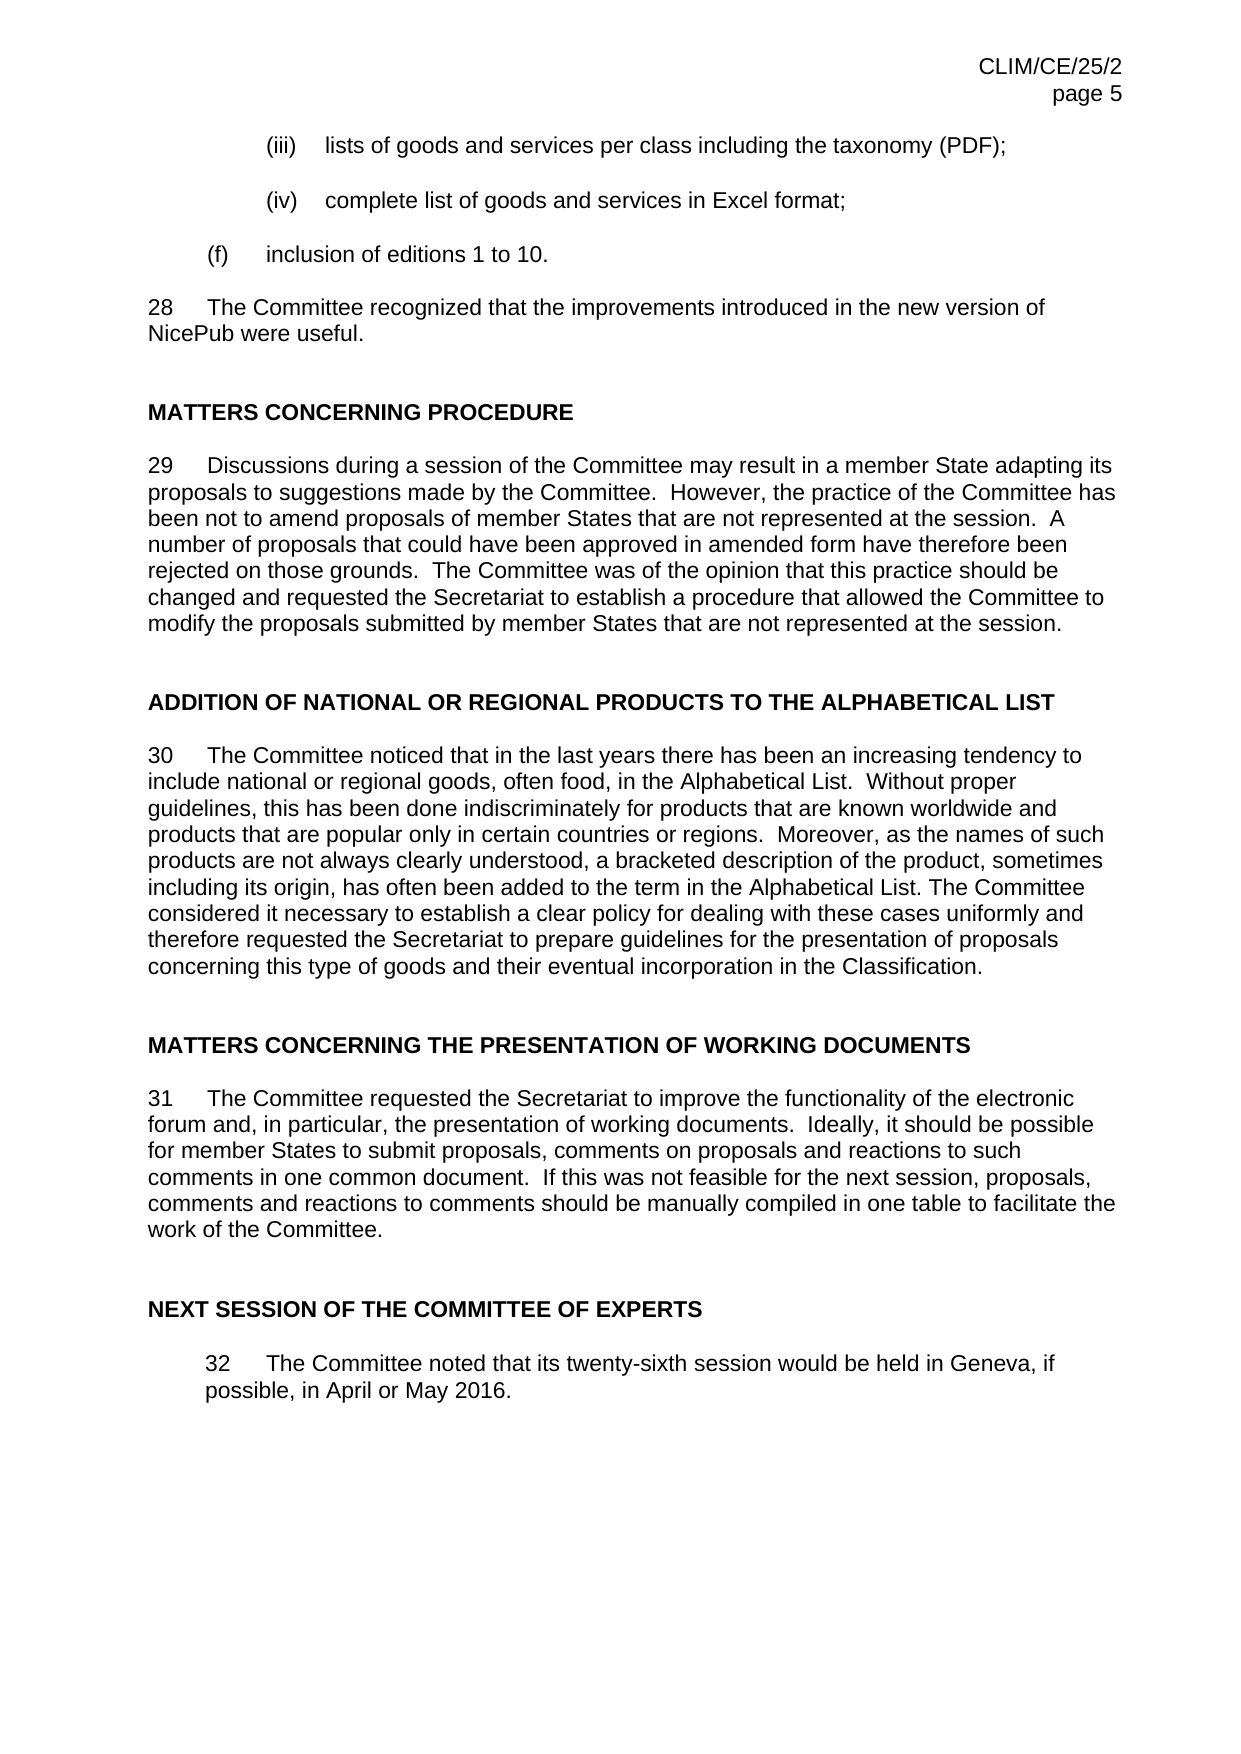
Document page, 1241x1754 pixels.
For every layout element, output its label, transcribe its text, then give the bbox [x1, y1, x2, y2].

text The Committee noticed that in the last years there has been an increasing tendency to include national or regional goods, often food, in the Alphabetical List. Without proper guidelines, this has been done indiscriminately for products that are known worldwide and products that are popular only in certain countries or regions. Moreover, as the names of such products are not always clearly understood, a bracketed description of the product, sometimes including its origin, has often been added to the term in the Alphabetical List. The Committee considered it necessary to establish a clear policy for dealing with these cases uniformly and therefore requested the Secretariat to prepare guidelines for the presentation of proposals concerning this type of goods and their eventual incorporation in the Classification. [148, 742, 1122, 979]
text NEXT SESSION OF THE committee of experts [148, 1295, 1122, 1322]
text Discussions during a session of the Committee may result in a member State adapting its proposals to suggestions made by the Committee. However, the practice of the Committee has been not to amend proposals of member States that are not represented at the session. A number of proposals that could have been approved in amended form have therefore been rejected on those grounds. The Committee was of the opinion that this practice should be changed and requested the Secretariat to establish a procedure that allowed the Committee to modify the proposals submitted by member States that are not represented at the session. [148, 452, 1122, 637]
text The Committee requested the Secretariat to improve the functionality of the electronic forum and, in particular, the presentation of working documents. Ideally, it should be possible for member States to submit proposals, comments on proposals and reactions to such comments in one common document. If this was not feasible for the next session, proposals, comments and reactions to comments should be manually compiled in one table to facilitate the work of the Committee. [148, 1084, 1122, 1243]
text The Committee noted that its twenty-sixth session would be held in Geneva, if possible, in April or May 2016. [205, 1349, 1122, 1404]
text MATTERS CONCERNING THE PRESENTATION OF WORKING DOCUMENTS [148, 1032, 1122, 1058]
text The Committee recognized that the improvements introduced in the new version of NicePub were useful. [148, 294, 1122, 347]
text MATTERS CONCERNING PROCEDURE [148, 399, 1122, 426]
text ADDITION OF NATIONAL OR REGIONAL PRODUCTS TO THE ALPHABETICAL LIST [148, 689, 1122, 716]
list inclusion of editions 1 to 10. [207, 241, 1122, 268]
text (iv) complete list of goods and services in Excel format; [266, 186, 1122, 213]
text (iii) lists of goods and services per class including the taxonomy (PDF); [266, 132, 1122, 186]
